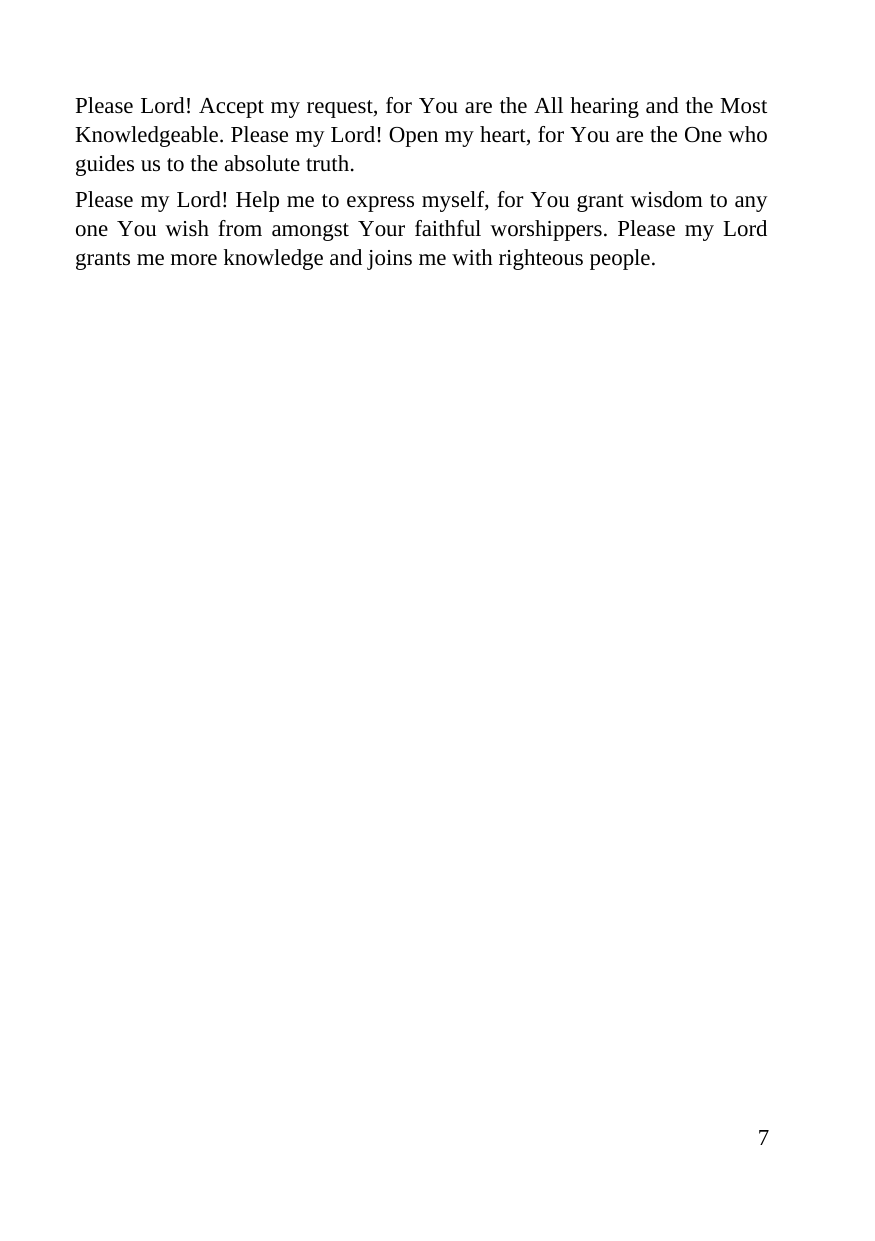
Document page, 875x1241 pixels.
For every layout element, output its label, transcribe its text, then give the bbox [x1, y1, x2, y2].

text Please my Lord! Help me to express myself, for You grant wisdom to any one You wish from amongst Your faithful worshippers. Please my Lord grants me more knowledge and joins me with righteous people. [75, 184, 769, 271]
text Please Lord! Accept my request, for You are the All hearing and the Most Knowledgeable. Please my Lord! Open my heart, for You are the One who guides us to the absolute truth. [75, 90, 769, 177]
